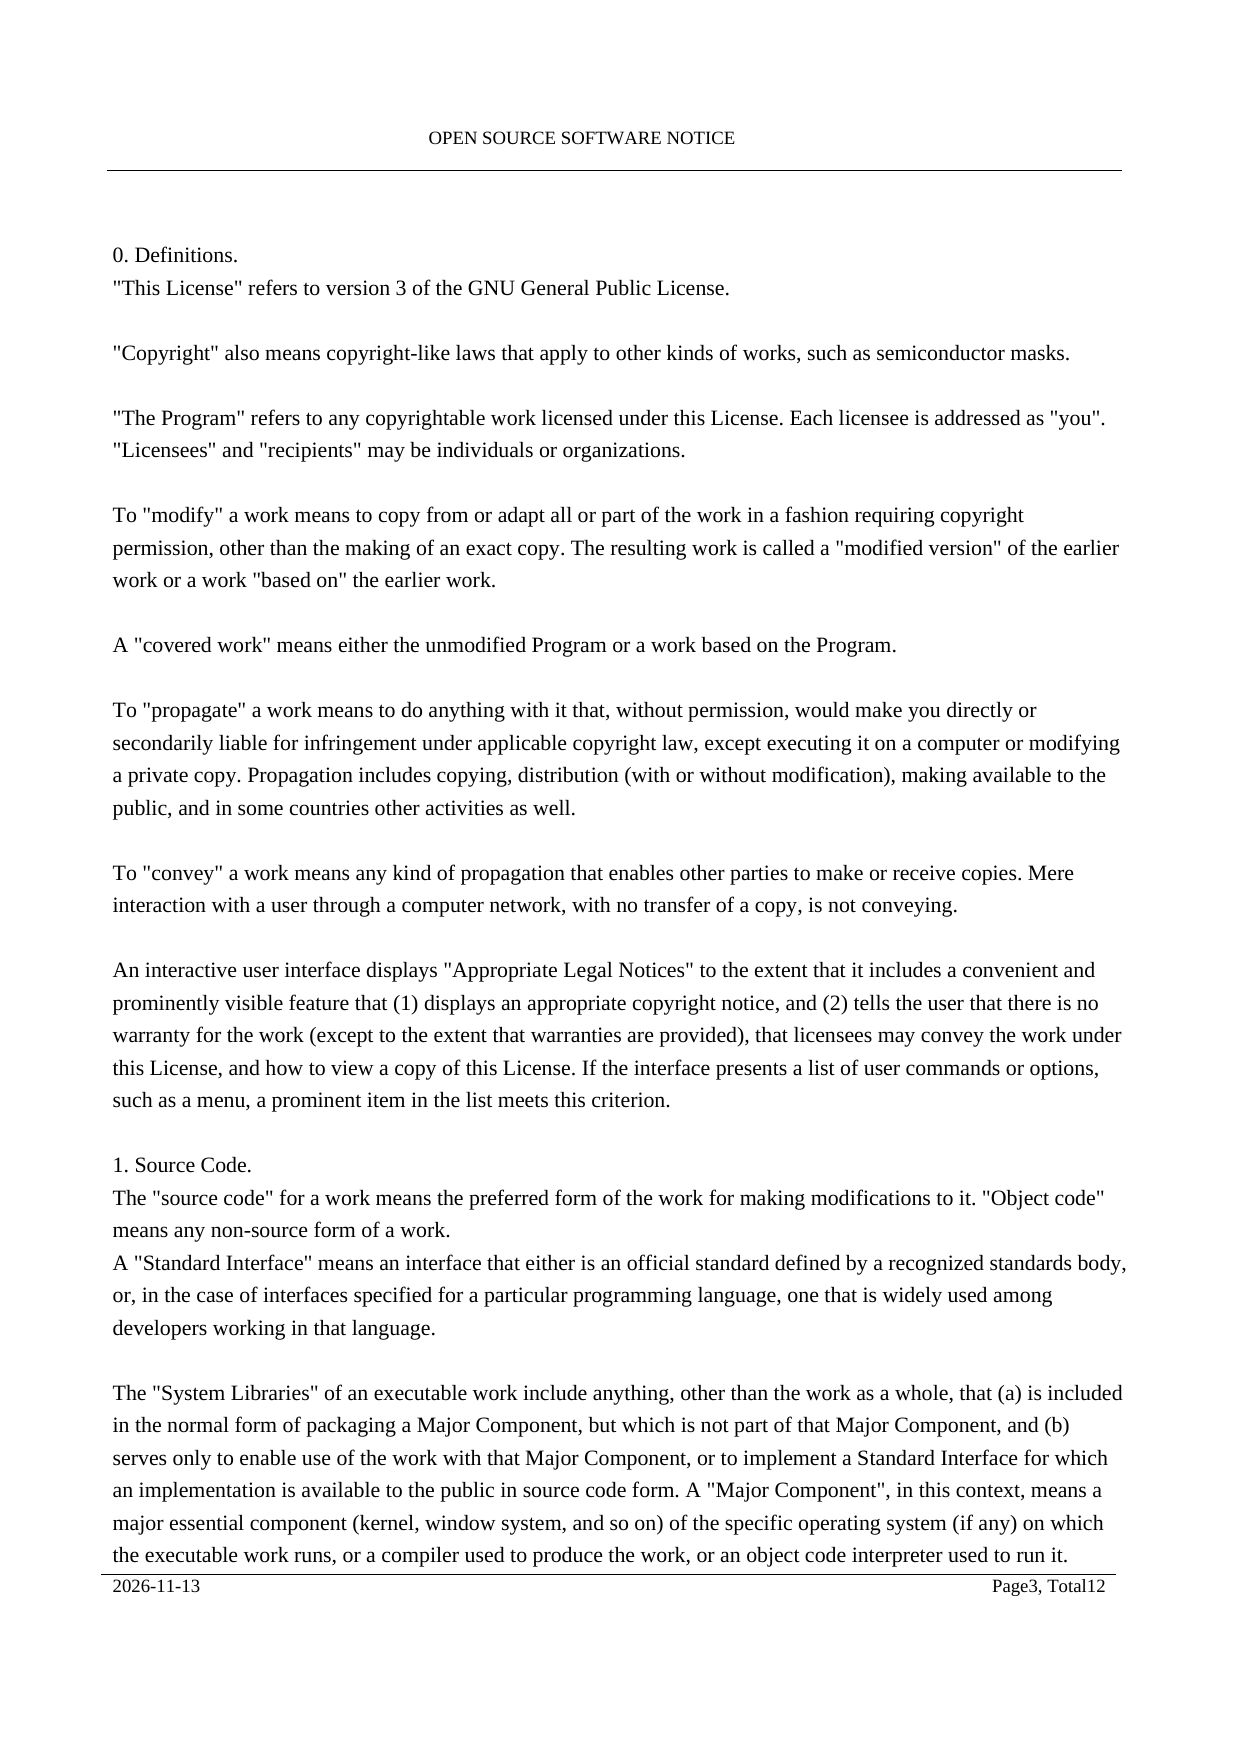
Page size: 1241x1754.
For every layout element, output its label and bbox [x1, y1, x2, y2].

text [112, 206, 1128, 1571]
